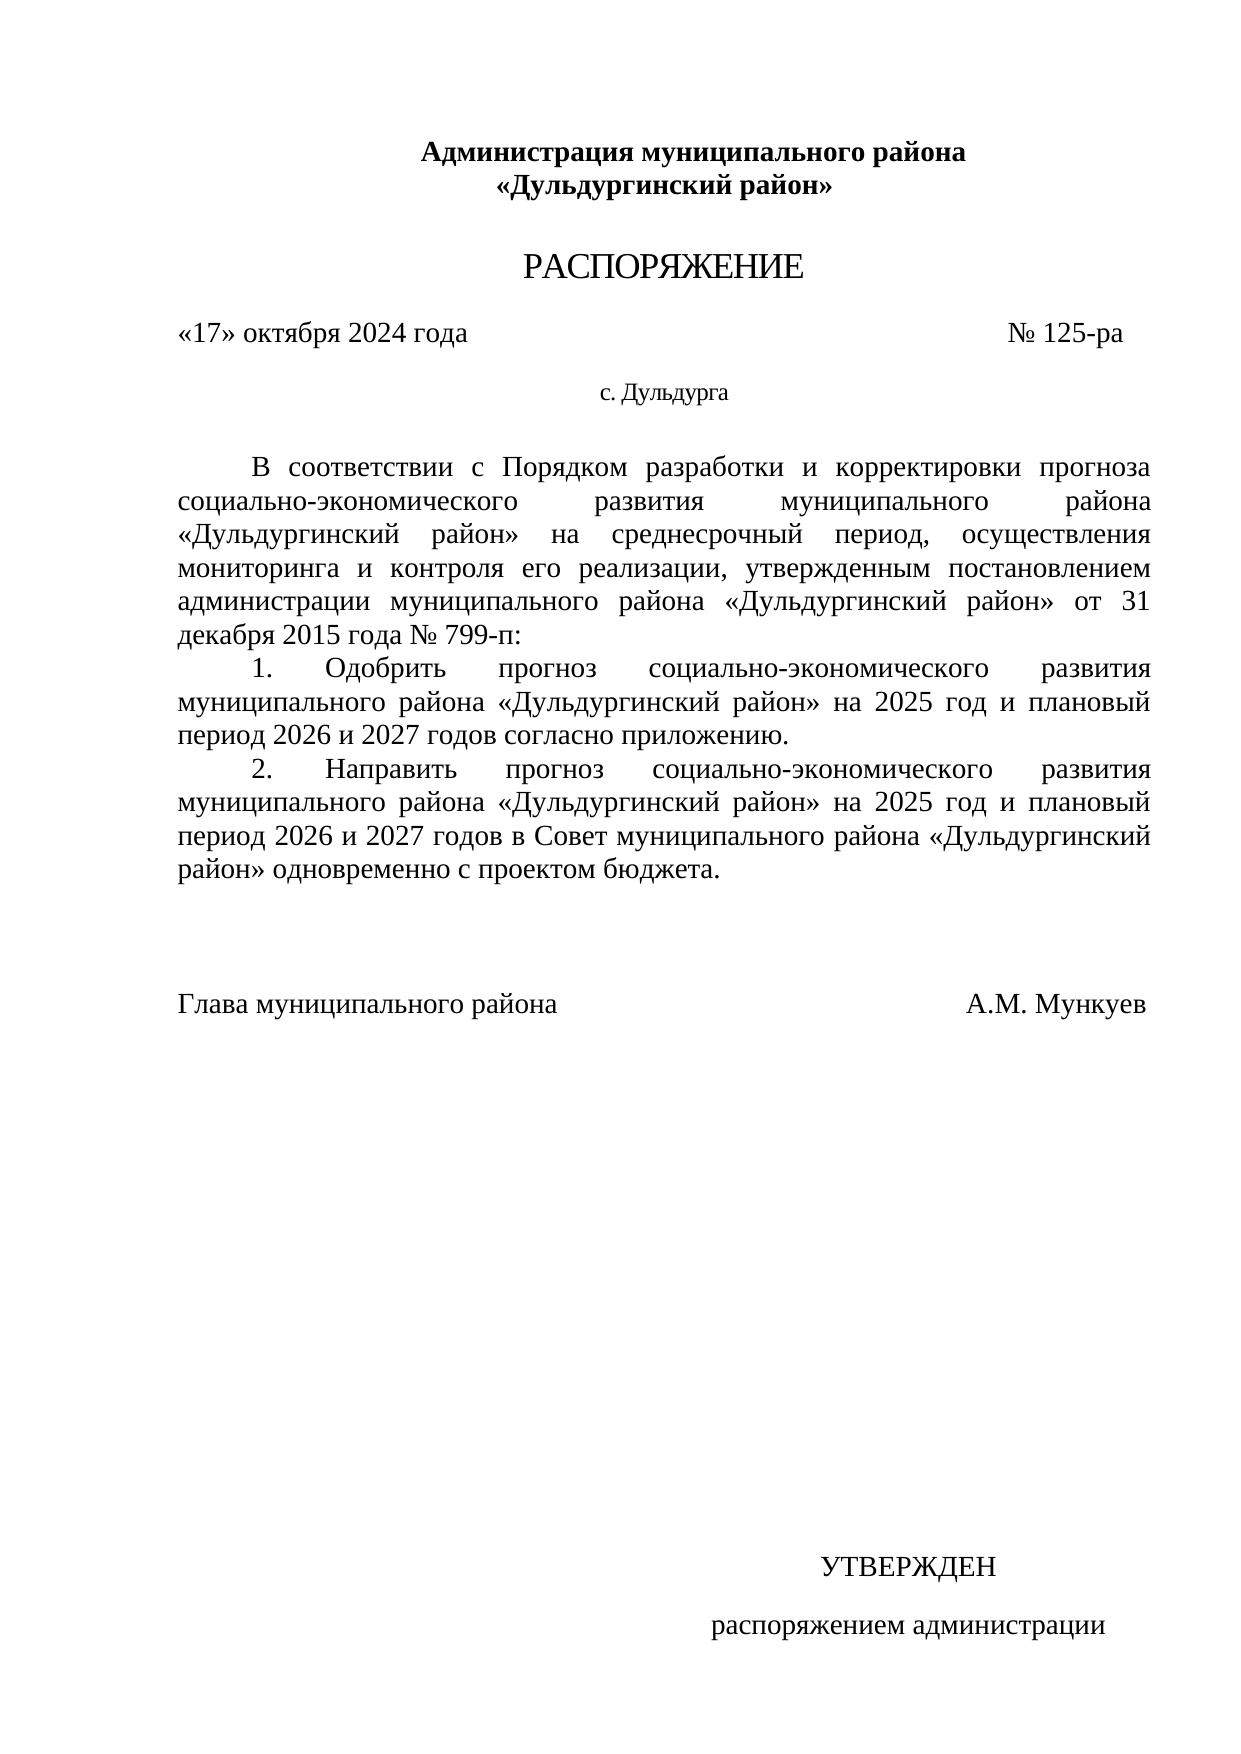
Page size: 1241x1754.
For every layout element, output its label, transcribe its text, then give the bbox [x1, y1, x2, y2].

text РАСПОРЯЖЕНИЕ [177, 244, 1152, 286]
list Направить прогноз социально-экономического развития муниципального района «Дульдургинский район» на 2025 год и плановый период 2026 и 2027 годов в Совет муниципального района «Дульдургинский район» одновременно с проектом бюджета. [177, 751, 1152, 885]
text В соответствии с Порядком разработки и корректировки прогноза социально-экономического развития муниципального района «Дульдургинский район» на среднесрочный период, осуществления мониторинга и контроля его реализации, утвержденным постановлением администрации муниципального района «Дульдургинский район» от 31 декабря 2015 года № 799-п: [177, 449, 1152, 650]
text Глава муниципального района А.М. Мункуев [177, 986, 1152, 1019]
text Администрация муниципального района [177, 134, 1152, 167]
text «Дульдургинский район» [177, 167, 1152, 201]
text с. Дульдурга [177, 377, 1152, 406]
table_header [635, 1549, 1181, 1665]
list Одобрить прогноз социально-экономического развития муниципального района «Дульдургинский район» на 2025 год и плановый период 2026 и 2027 годов согласно приложению. [177, 650, 1152, 751]
text «17» октября 2024 года № 125-ра [177, 315, 1152, 348]
